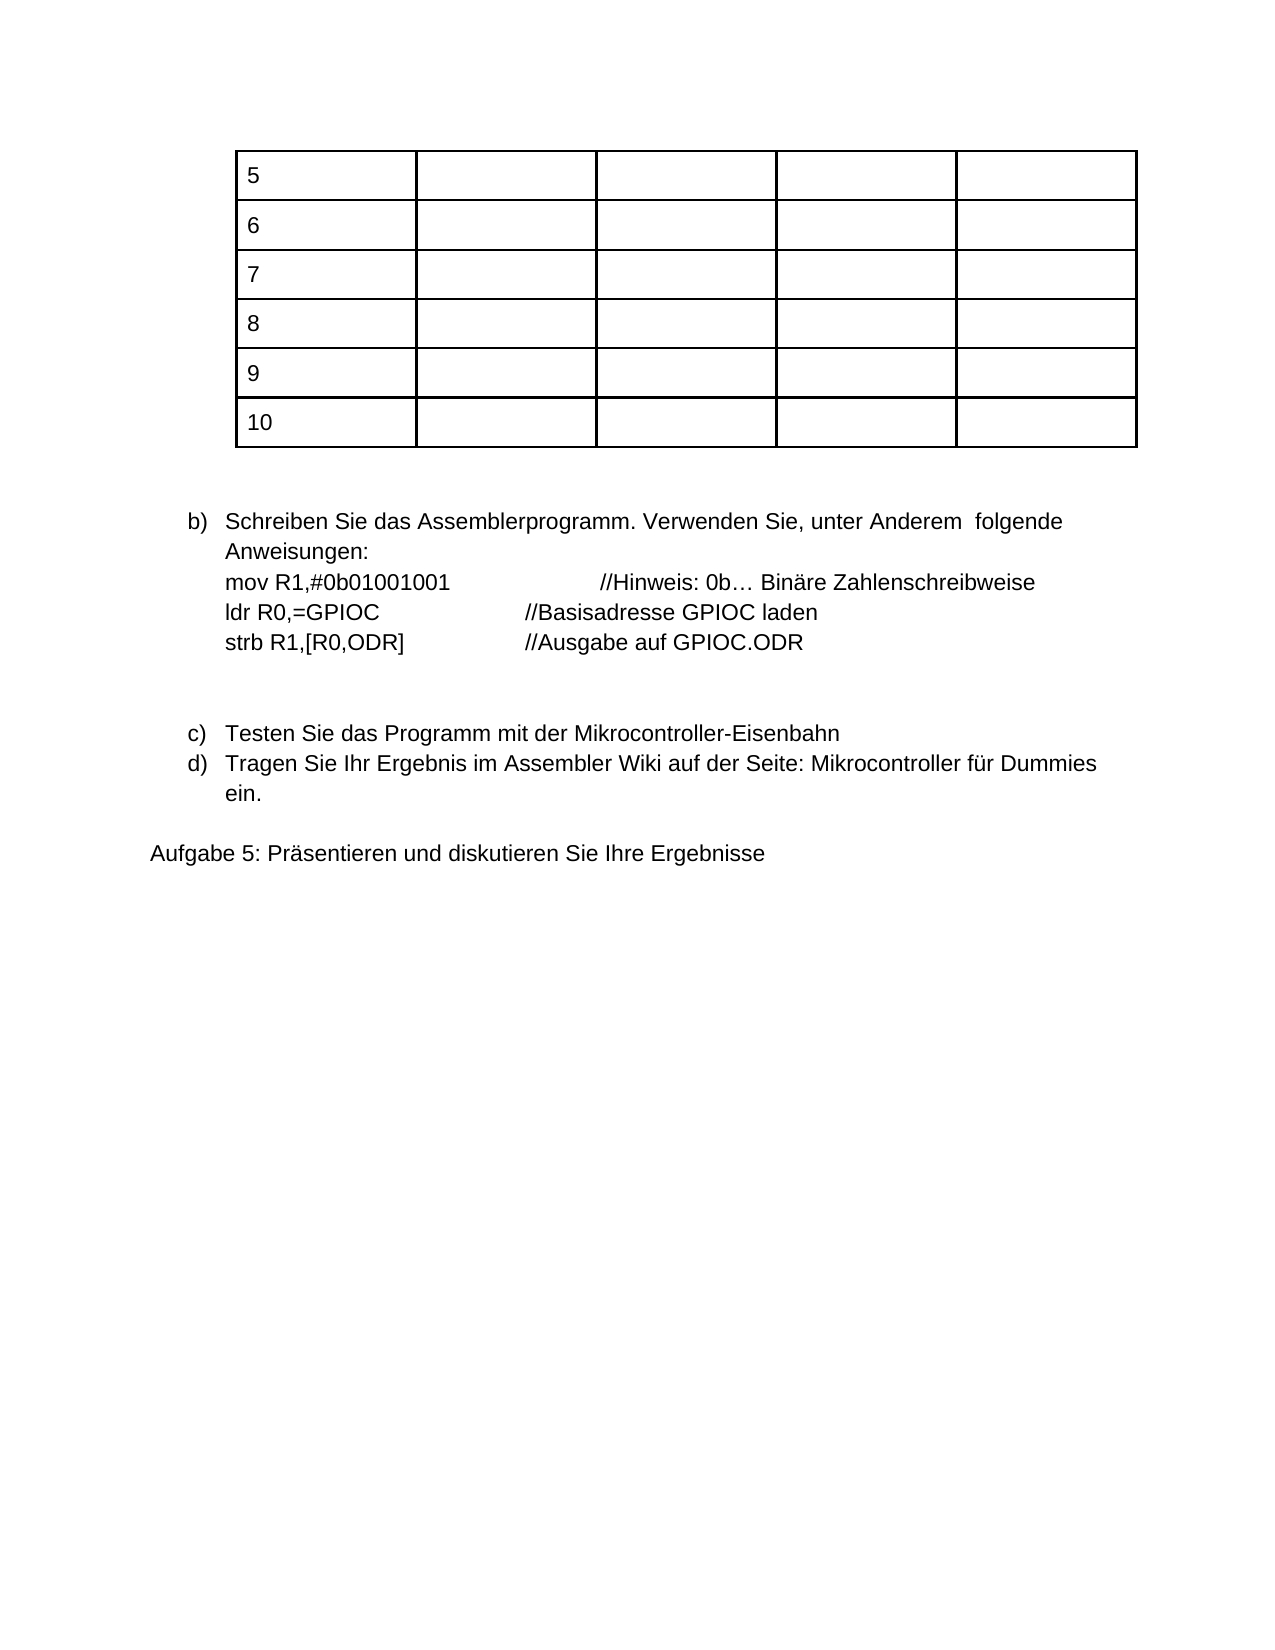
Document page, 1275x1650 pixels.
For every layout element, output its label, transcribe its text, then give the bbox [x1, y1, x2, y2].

table_cell 10 [238, 399, 415, 446]
table_cell [598, 349, 775, 396]
table_cell [598, 152, 775, 199]
table_cell [418, 300, 595, 347]
table_cell [778, 300, 955, 347]
table_cell 6 [238, 201, 415, 248]
table_cell [778, 251, 955, 298]
table_cell 7 [238, 251, 415, 298]
table_cell [958, 251, 1135, 298]
table_cell [418, 399, 595, 446]
table_cell [598, 399, 775, 446]
table_cell [958, 201, 1135, 248]
text Aufgabe 5: Präsentieren und diskutieren Sie Ihre Ergebnisse [150, 840, 1125, 867]
table_cell [958, 349, 1135, 396]
table_cell [958, 152, 1135, 199]
table_cell 5 [238, 152, 415, 199]
table_cell [778, 201, 955, 248]
table_cell [598, 201, 775, 248]
list Testen Sie das Programm mit der Mikrocontroller-Eisenbahn [187, 719, 1125, 746]
table_cell [418, 349, 595, 396]
table_cell [778, 349, 955, 396]
table_cell 8 [238, 300, 415, 347]
table_cell [598, 300, 775, 347]
table_cell [418, 251, 595, 298]
table_cell [958, 300, 1135, 347]
table_cell [418, 201, 595, 248]
table_cell [418, 152, 595, 199]
table_cell [778, 399, 955, 446]
text mov R1,#0b01001001 //Hinweis: 0b… Binäre Zahlenschreibweise ldr R0,=GPIOC //Basisadresse GPIOC laden [150, 568, 1125, 625]
list Schreiben Sie das Assemblerprogramm. Verwenden Sie, unter Anderem folgende Anweisungen: [187, 508, 1125, 565]
table_cell [778, 152, 955, 199]
text strb R1,[R0,ODR] //Ausgabe auf GPIOC.ODR [150, 629, 1125, 655]
table_cell 9 [238, 349, 415, 396]
list Tragen Sie Ihr Ergebnis im Assembler Wiki auf der Seite: Mikrocontroller für Dummies ein. [187, 750, 1125, 806]
table_cell [958, 399, 1135, 446]
table_cell [598, 251, 775, 298]
